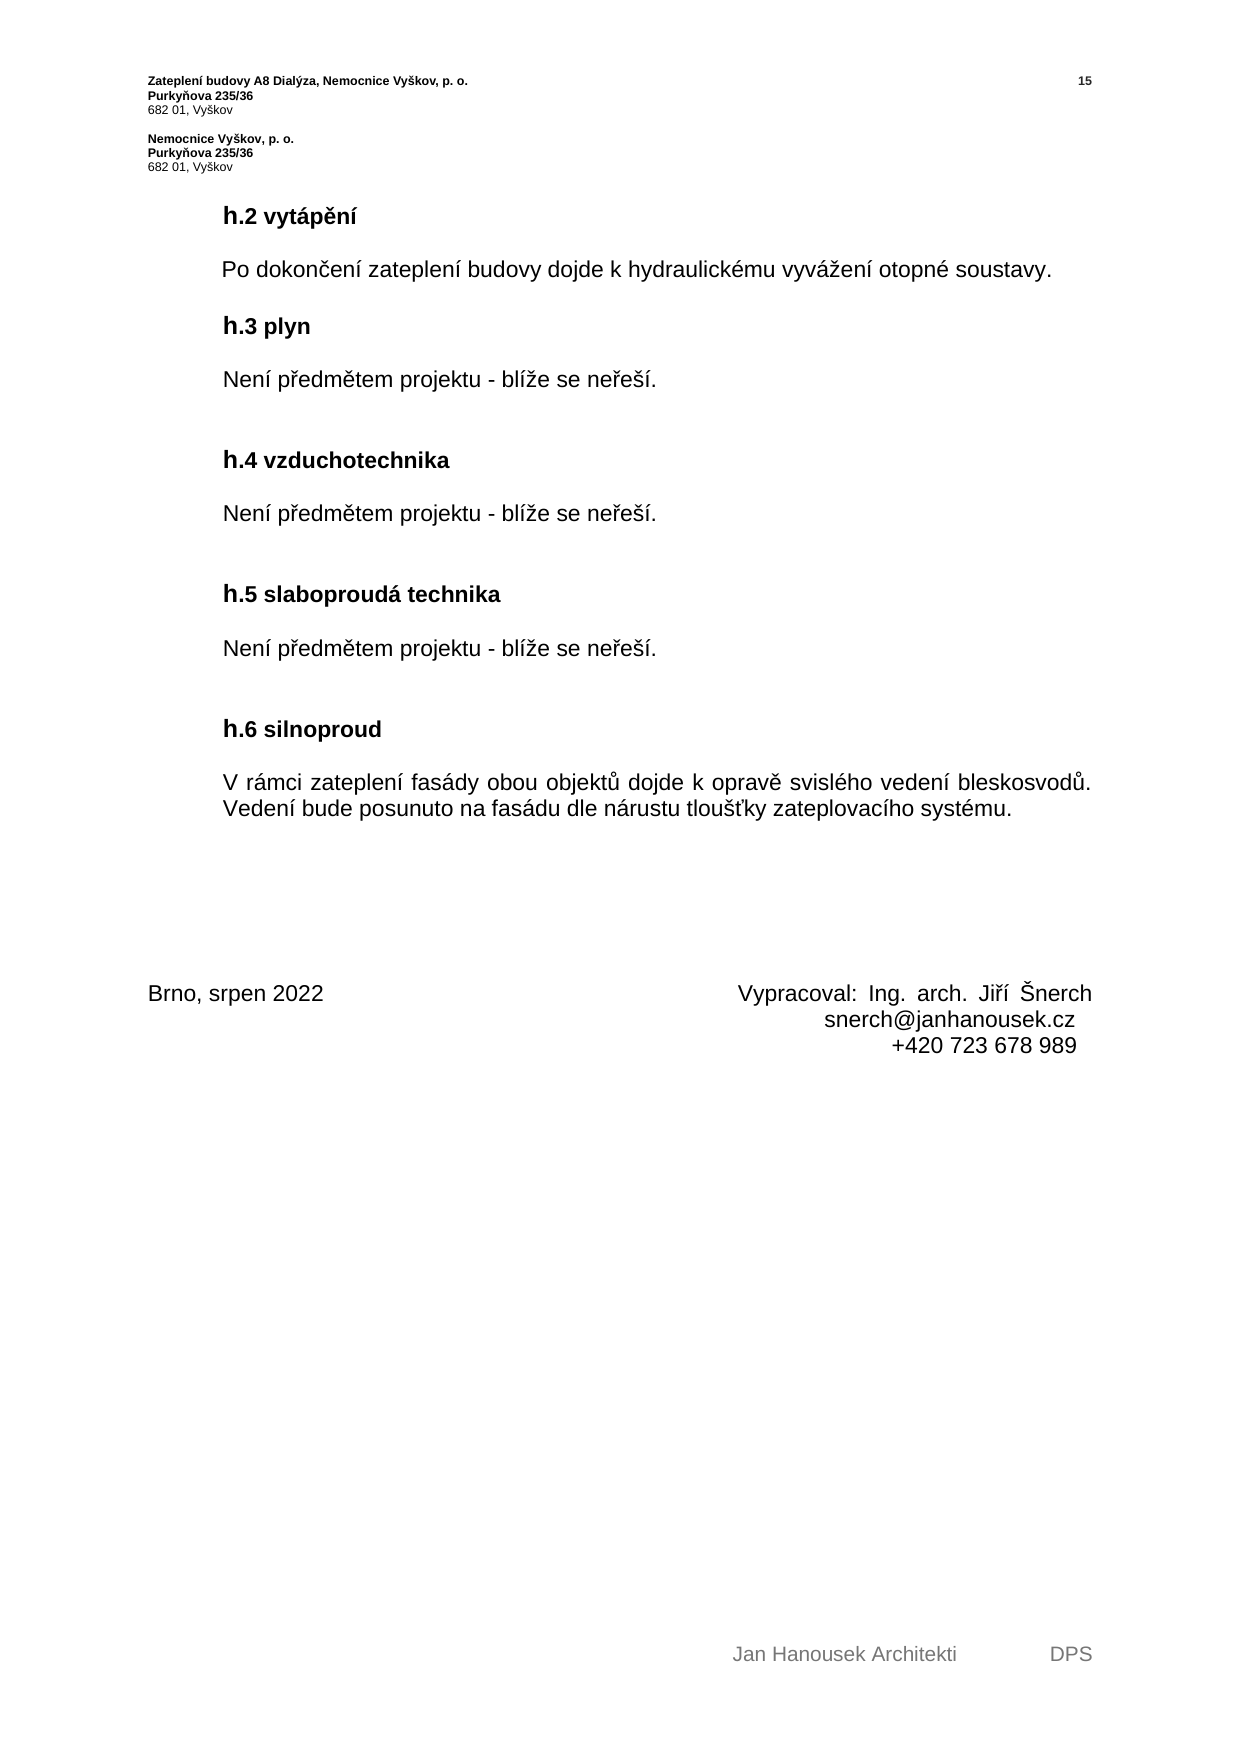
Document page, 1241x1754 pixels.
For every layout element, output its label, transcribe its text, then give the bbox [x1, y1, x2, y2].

text +420 723 678 989 [148, 1032, 1092, 1058]
text Po dokončení zateplení budovy dojde k hydraulickému vyvážení otopné soustavy. [148, 256, 1092, 282]
text Není předmětem projektu - blíže se neřeší. [223, 634, 1092, 661]
text h.4 vzduchotechnika [223, 445, 1092, 474]
text Brno, srpen 2022 Vypracoval: Ing. arch. Jiří Šnerch snerch@janhanousek.cz [148, 979, 1092, 1032]
text h.3 plyn [223, 311, 1092, 340]
text h.5 slaboproudá technika [223, 579, 1092, 608]
text h.2 vytápění [223, 201, 1092, 229]
text Není předmětem projektu - blíže se neřeší. [223, 500, 1092, 527]
text V rámci zateplení fasády obou objektů dojde k opravě svislého vedení bleskosvodů. Vedení bude posunuto na fasádu dle nárustu tloušťky zateplovacího systému. [223, 769, 1092, 821]
text h.6 silnoproud [223, 713, 1092, 742]
text Není předmětem projektu - blíže se neřeší. [223, 366, 1092, 392]
